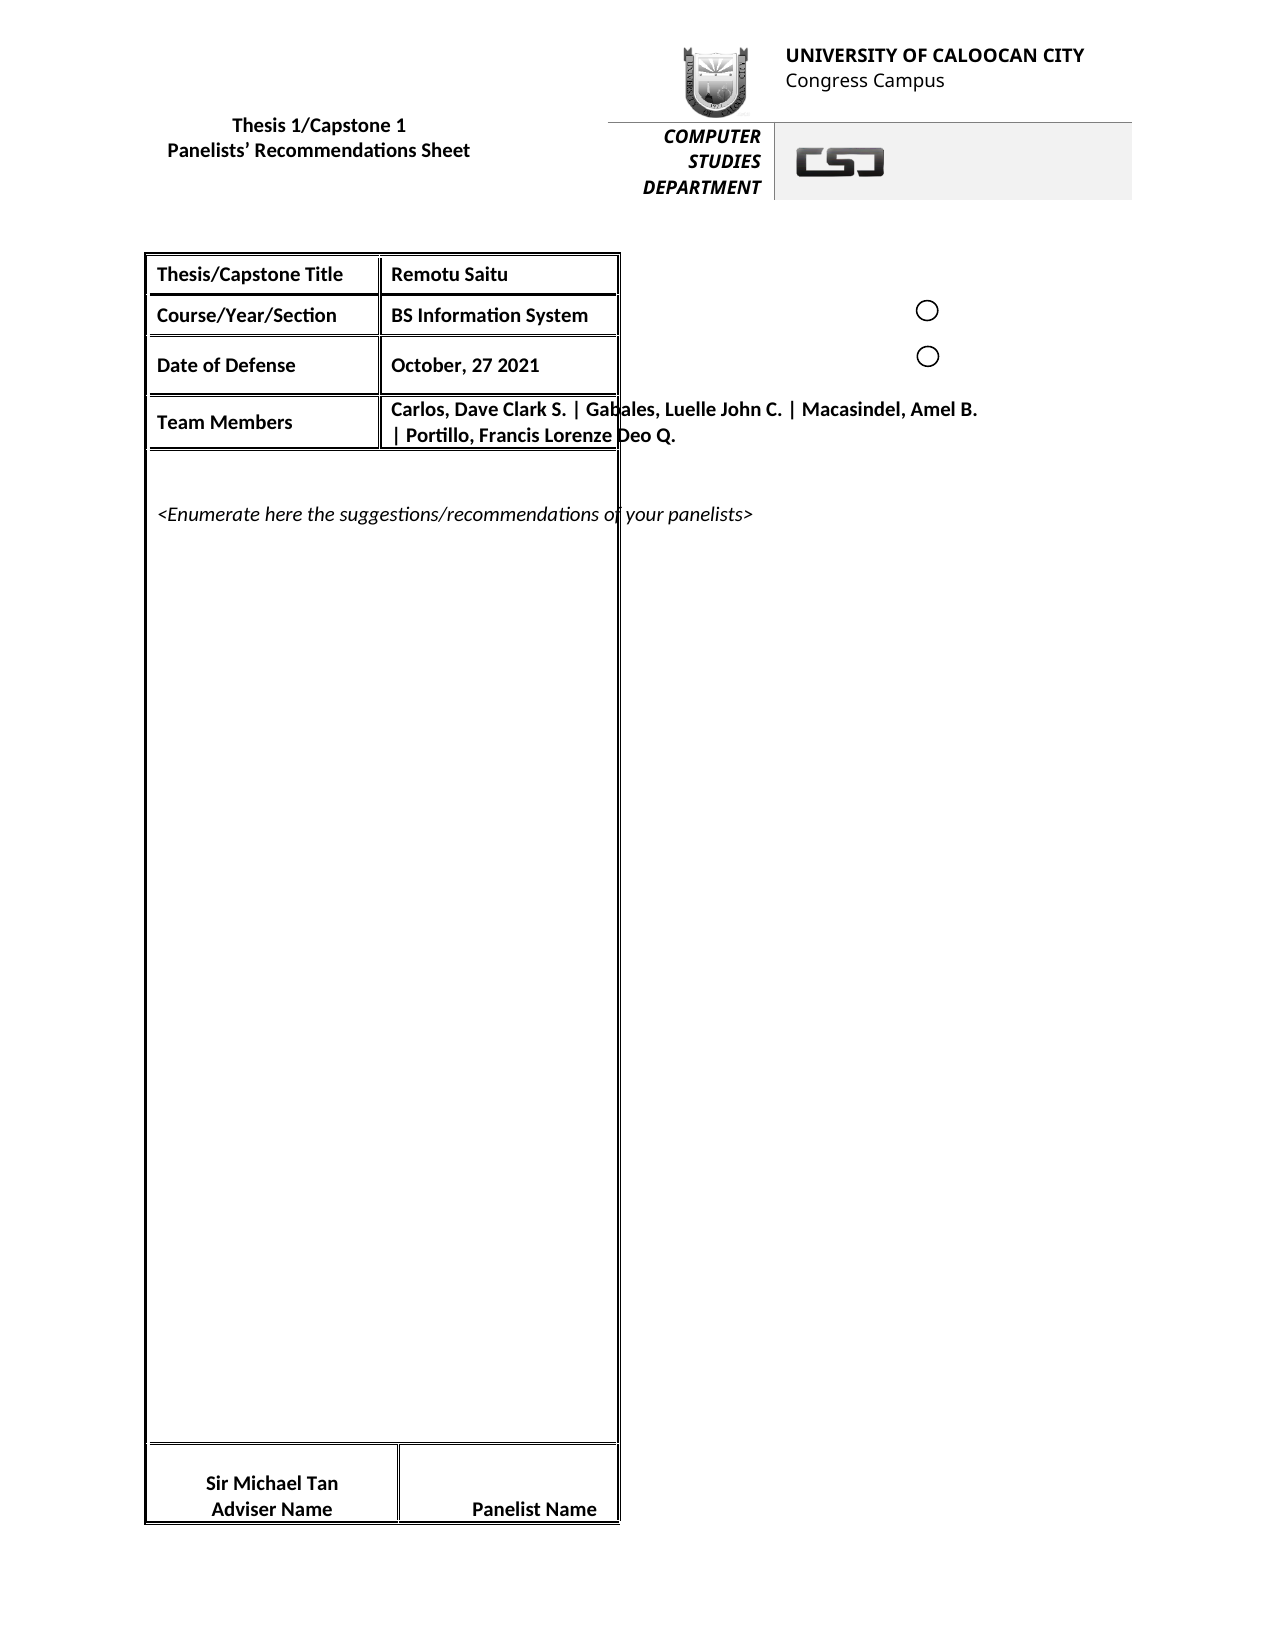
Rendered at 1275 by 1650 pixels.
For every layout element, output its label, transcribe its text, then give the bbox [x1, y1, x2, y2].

table_cell Course/Year/Section [146, 293, 378, 333]
table_cell Carlos, Dave Clark S. | Gabales, Luelle John C. | Macasindel, Amel B. | Portillo, Francis Lorenze Deo Q. [382, 393, 618, 447]
picture [778, 128, 900, 200]
table_cell COMPUTER STUDIES DEPARTMENT [608, 123, 774, 200]
table_header Remotu Saitu [380, 256, 617, 293]
table_cell Team Members [147, 393, 378, 447]
table_cell Date of Defense [147, 334, 378, 393]
table_cell October, 27 2021 [382, 334, 618, 393]
table_cell Panelist Name [399, 1442, 619, 1521]
text Panelists’ Recommendations Sheet [57, 137, 581, 163]
text Thesis 1/Capstone 1 [57, 112, 581, 137]
table_header Thesis/Capstone Title [147, 254, 380, 293]
table_cell BS Information System [382, 293, 619, 333]
table_cell <Enumerate here the suggestions/recommendations of your panelists> [147, 447, 618, 1442]
picture [679, 45, 752, 118]
table_cell [775, 123, 1132, 200]
table_header UNIVERSITY OF CALOOCAN CITY Congress Campus [774, 42, 1132, 122]
table_cell Sir Michael Tan Adviser Name [146, 1442, 398, 1521]
table_header [608, 42, 774, 122]
